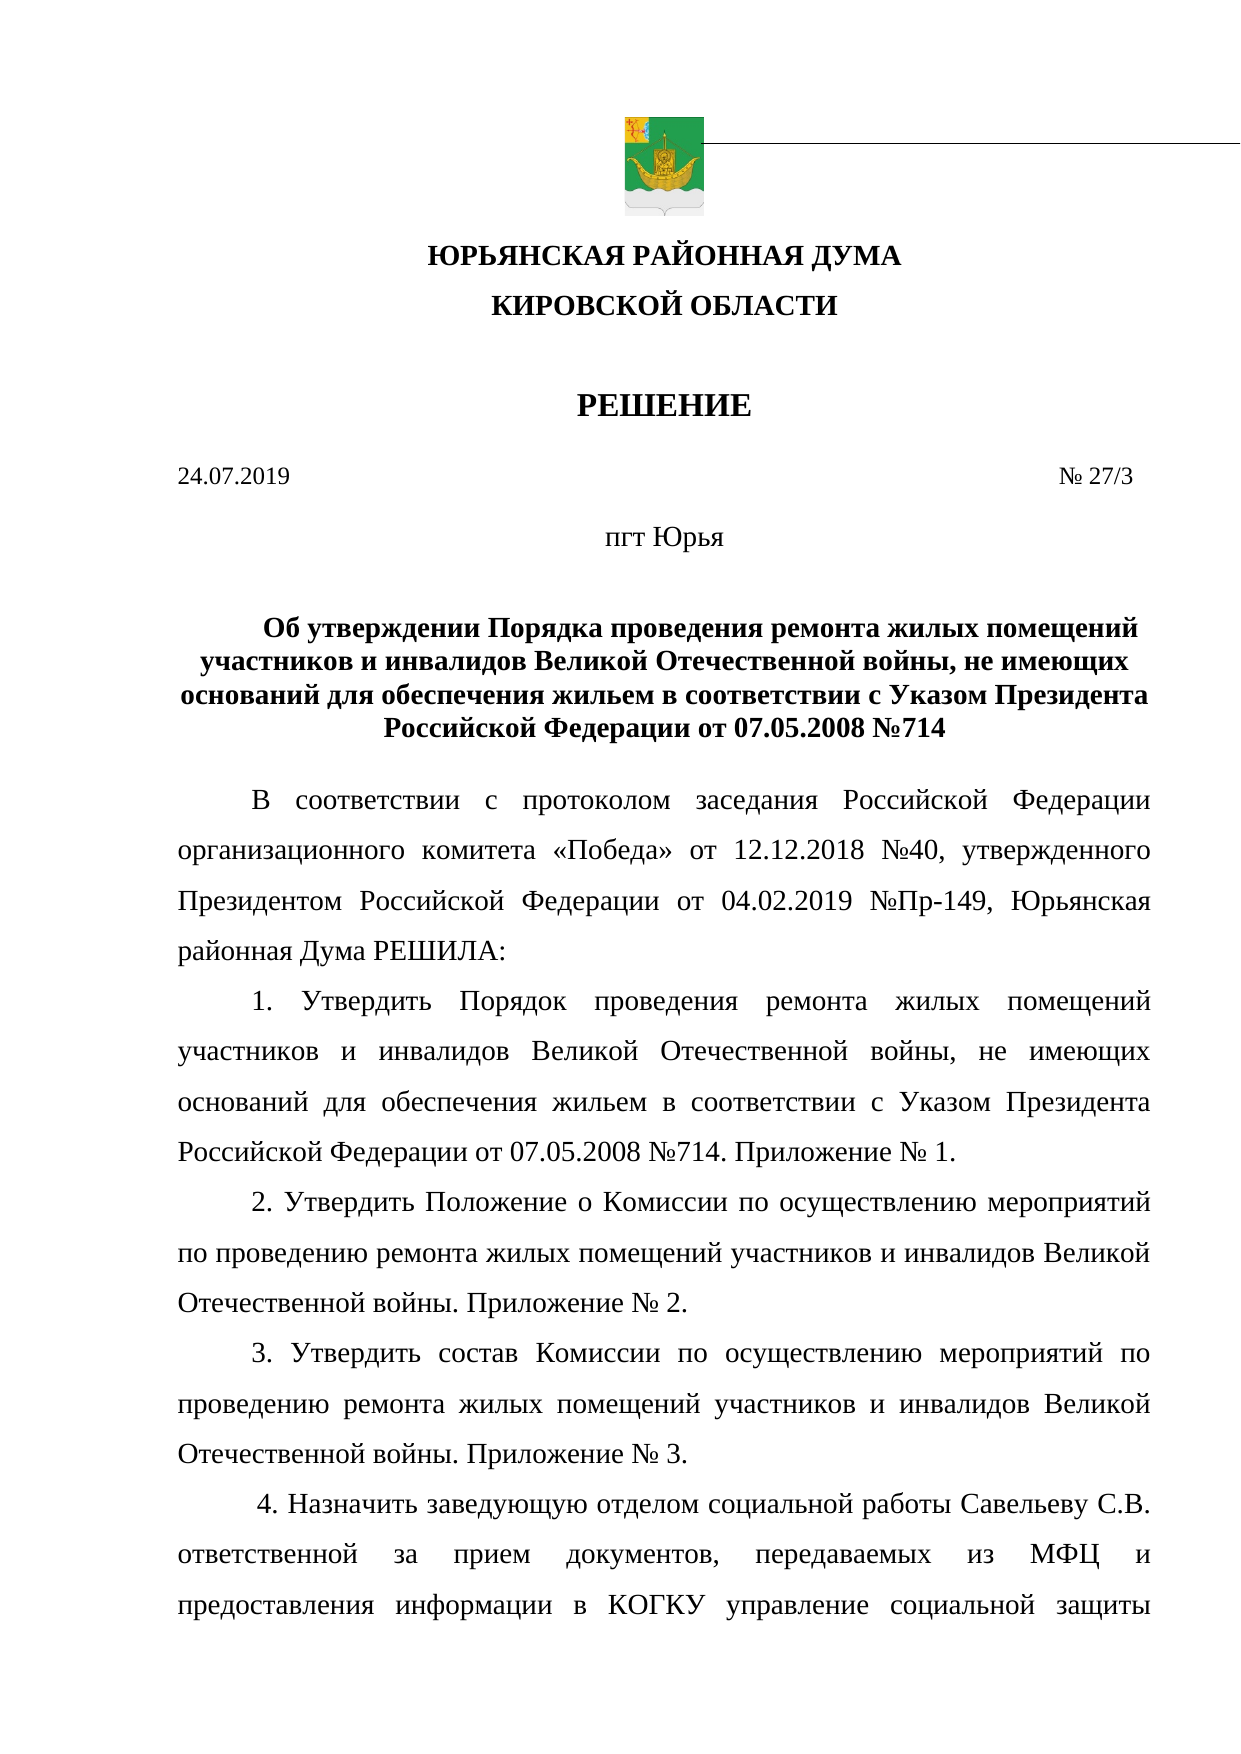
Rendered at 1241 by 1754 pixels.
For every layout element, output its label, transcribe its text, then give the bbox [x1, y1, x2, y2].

text 2. Утвердить Положение о Комиссии по осуществлению мероприятий по проведению ремонта жилых помещений участников и инвалидов Великой Отечественной войны. Приложение № 2. [177, 1184, 1152, 1319]
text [177, 1486, 1152, 1621]
text РЕШЕНИЕ [177, 386, 1152, 424]
text 1. Утвердить Порядок проведения ремонта жилых помещений участников и инвалидов Великой Отечественной войны, не имеющих оснований для обеспечения жильем в соответствии с Указом Президента Российской Федерации от 07.05.2008 №714. Приложение № 1. [177, 983, 1152, 1168]
text ЮРЬЯНСКАЯ РАЙОННАЯ ДУМА [177, 238, 1152, 271]
text КИРОВСКОЙ ОБЛАСТИ [177, 288, 1152, 322]
text В соответствии с протоколом заседания Российской Федерации организационного комитета «Победа» от 12.12.2018 №40, утвержденного Президентом Российской Федерации от 04.02.2019 №Пр-149, Юрьянская районная Дума РЕШИЛА: [177, 782, 1152, 966]
text пгт Юрья [177, 519, 1152, 552]
text 24.07.2019 № 27/3 [177, 461, 1152, 490]
text 3. Утвердить состав Комиссии по осуществлению мероприятий по проведению ремонта жилых помещений участников и инвалидов Великой Отечественной войны. Приложение № 3. [177, 1335, 1152, 1469]
text Об утверждении Порядка проведения ремонта жилых помещений участников и инвалидов Великой Отечественной войны, не имеющих оснований для обеспечения жильем в соответствии с Указом Президента Российской Федерации от 07.05.2008 №714 [177, 610, 1152, 744]
picture [624, 117, 704, 216]
